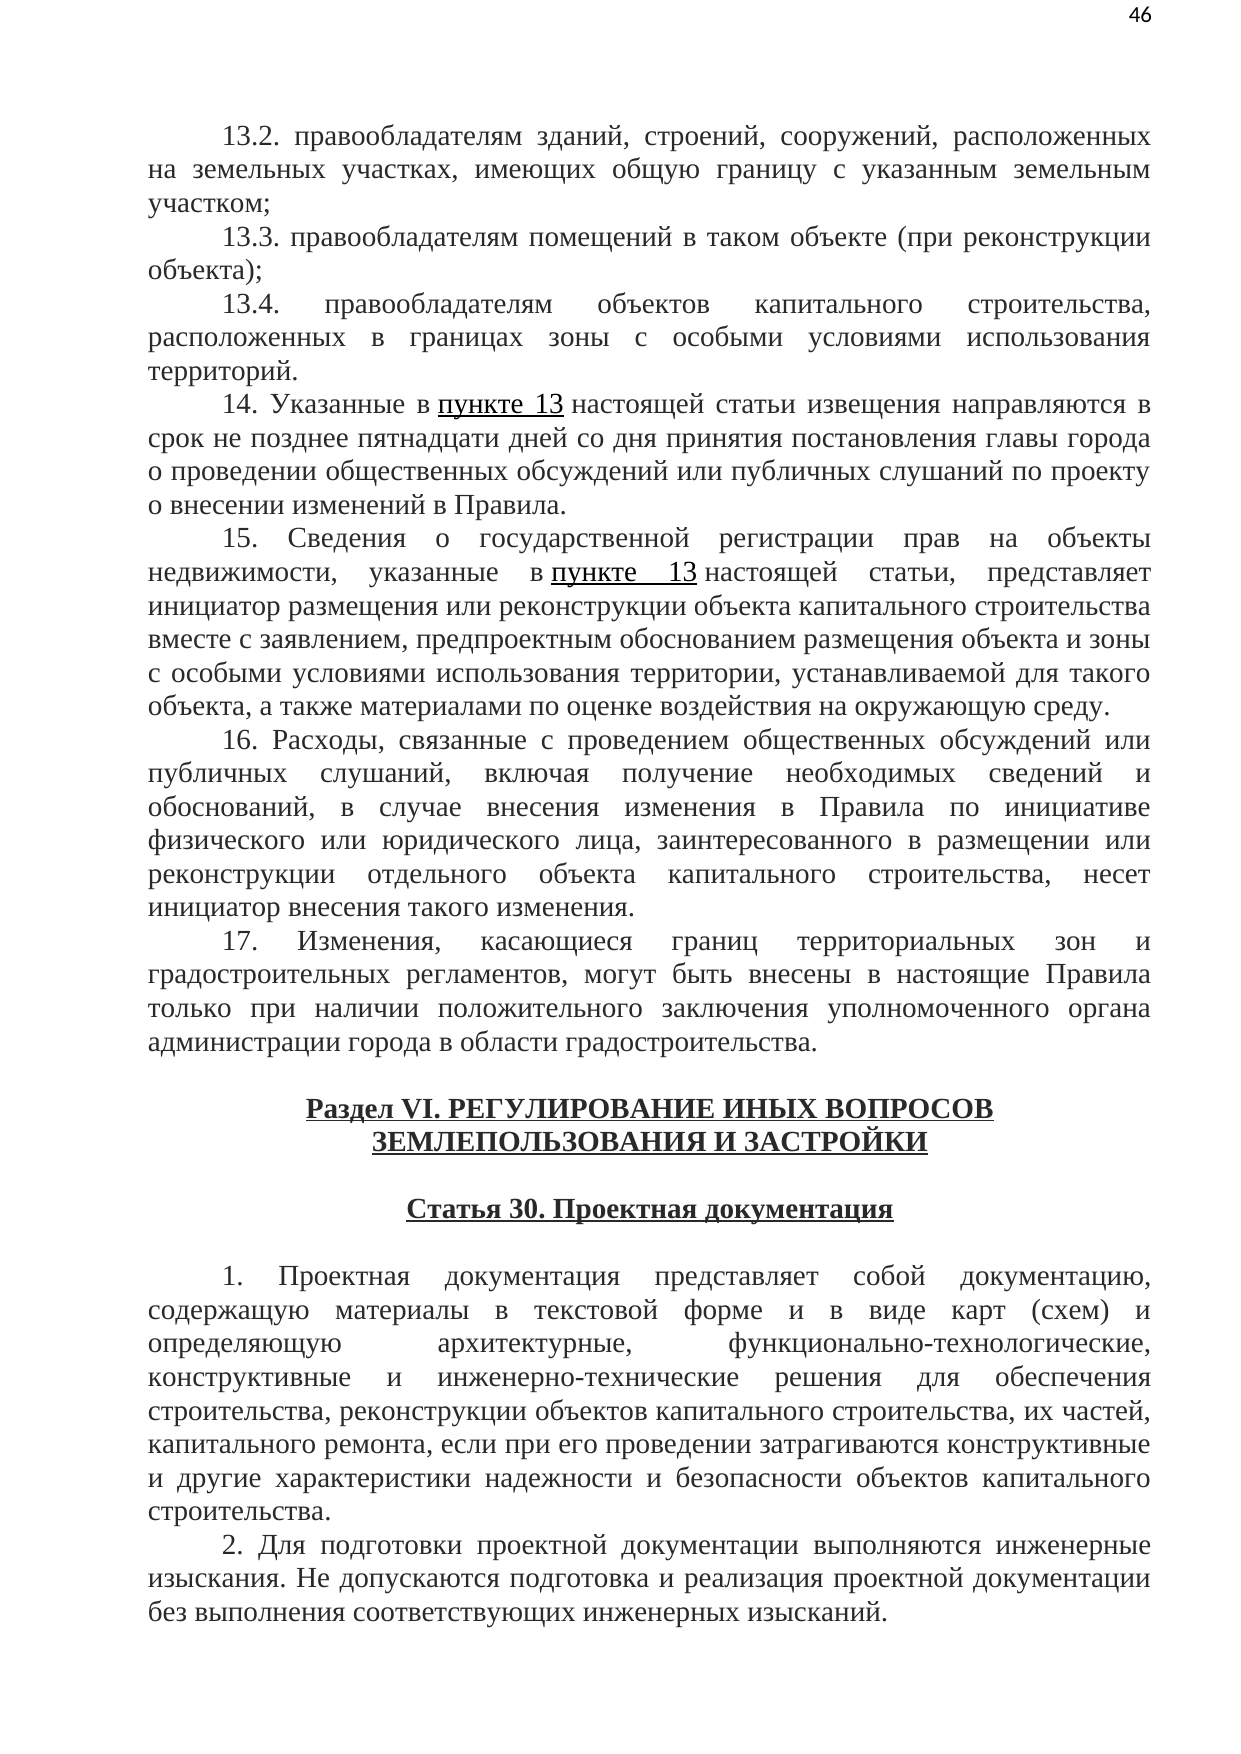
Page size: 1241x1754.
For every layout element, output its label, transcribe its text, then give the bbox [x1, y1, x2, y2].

text Раздел VI. РЕГУЛИРОВАНИЕ ИНЫХ ВОПРОСОВ [148, 1091, 1152, 1124]
text 13.3. правообладателям помещений в таком объекте (при реконструкции объекта); [148, 219, 1152, 286]
text 13.4. правообладателям объектов капитального строительства, расположенных в границах зоны с особыми условиями использования территорий. [148, 286, 1152, 386]
text 16. Расходы, связанные с проведением общественных обсуждений или публичных слушаний, включая получение необходимых сведений и обоснований, в случае внесения изменения в Правила по инициативе физического или юридического лица, заинтересованного в размещении или реконструкции отдельного объекта капитального строительства, несет инициатор внесения такого изменения. [148, 722, 1152, 923]
text 13.2. правообладателям зданий, строений, сооружений, расположенных на земельных участках, имеющих общую границу с указанным земельным участком; [148, 118, 1152, 219]
text 14. Указанные в пункте 13 настоящей статьи извещения направляются в срок не позднее пятнадцати дней со дня принятия постановления главы города о проведении общественных обсуждений или публичных слушаний по проекту о внесении изменений в Правила. [148, 386, 1152, 521]
text 17. Изменения, касающиеся границ территориальных зон и градостроительных регламентов, могут быть внесены в настоящие Правила только при наличии положительного заключения уполномоченного органа администрации города в области градостроительства. [148, 923, 1152, 1057]
text 2. Для подготовки проектной документации выполняются инженерные изыскания. Не допускаются подготовка и реализация проектной документации без выполнения соответствующих инженерных изысканий. [148, 1527, 1152, 1627]
text 1. Проектная документация представляет собой документацию, содержащую материалы в текстовой форме и в виде карт (схем) и определяющую архитектурные, функционально-технологические, конструктивные и инженерно-технические решения для обеспечения строительства, реконструкции объектов капитального строительства, их частей, капитального ремонта, если при его проведении затрагиваются конструктивные и другие характеристики надежности и безопасности объектов капитального строительства. [148, 1258, 1152, 1527]
text 15. Сведения о государственной регистрации прав на объекты недвижимости, указанные в пункте 13 настоящей статьи, представляет инициатор размещения или реконструкции объекта капитального строительства вместе с заявлением, предпроектным обоснованием размещения объекта и зоны с особыми условиями использования территории, устанавливаемой для такого объекта, а также материалами по оценке воздействия на окружающую среду. [148, 521, 1152, 722]
text Статья 30. Проектная документация [148, 1191, 1152, 1225]
text ЗЕМЛЕПОЛЬЗОВАНИЯ И ЗАСТРОЙКИ [148, 1124, 1152, 1158]
